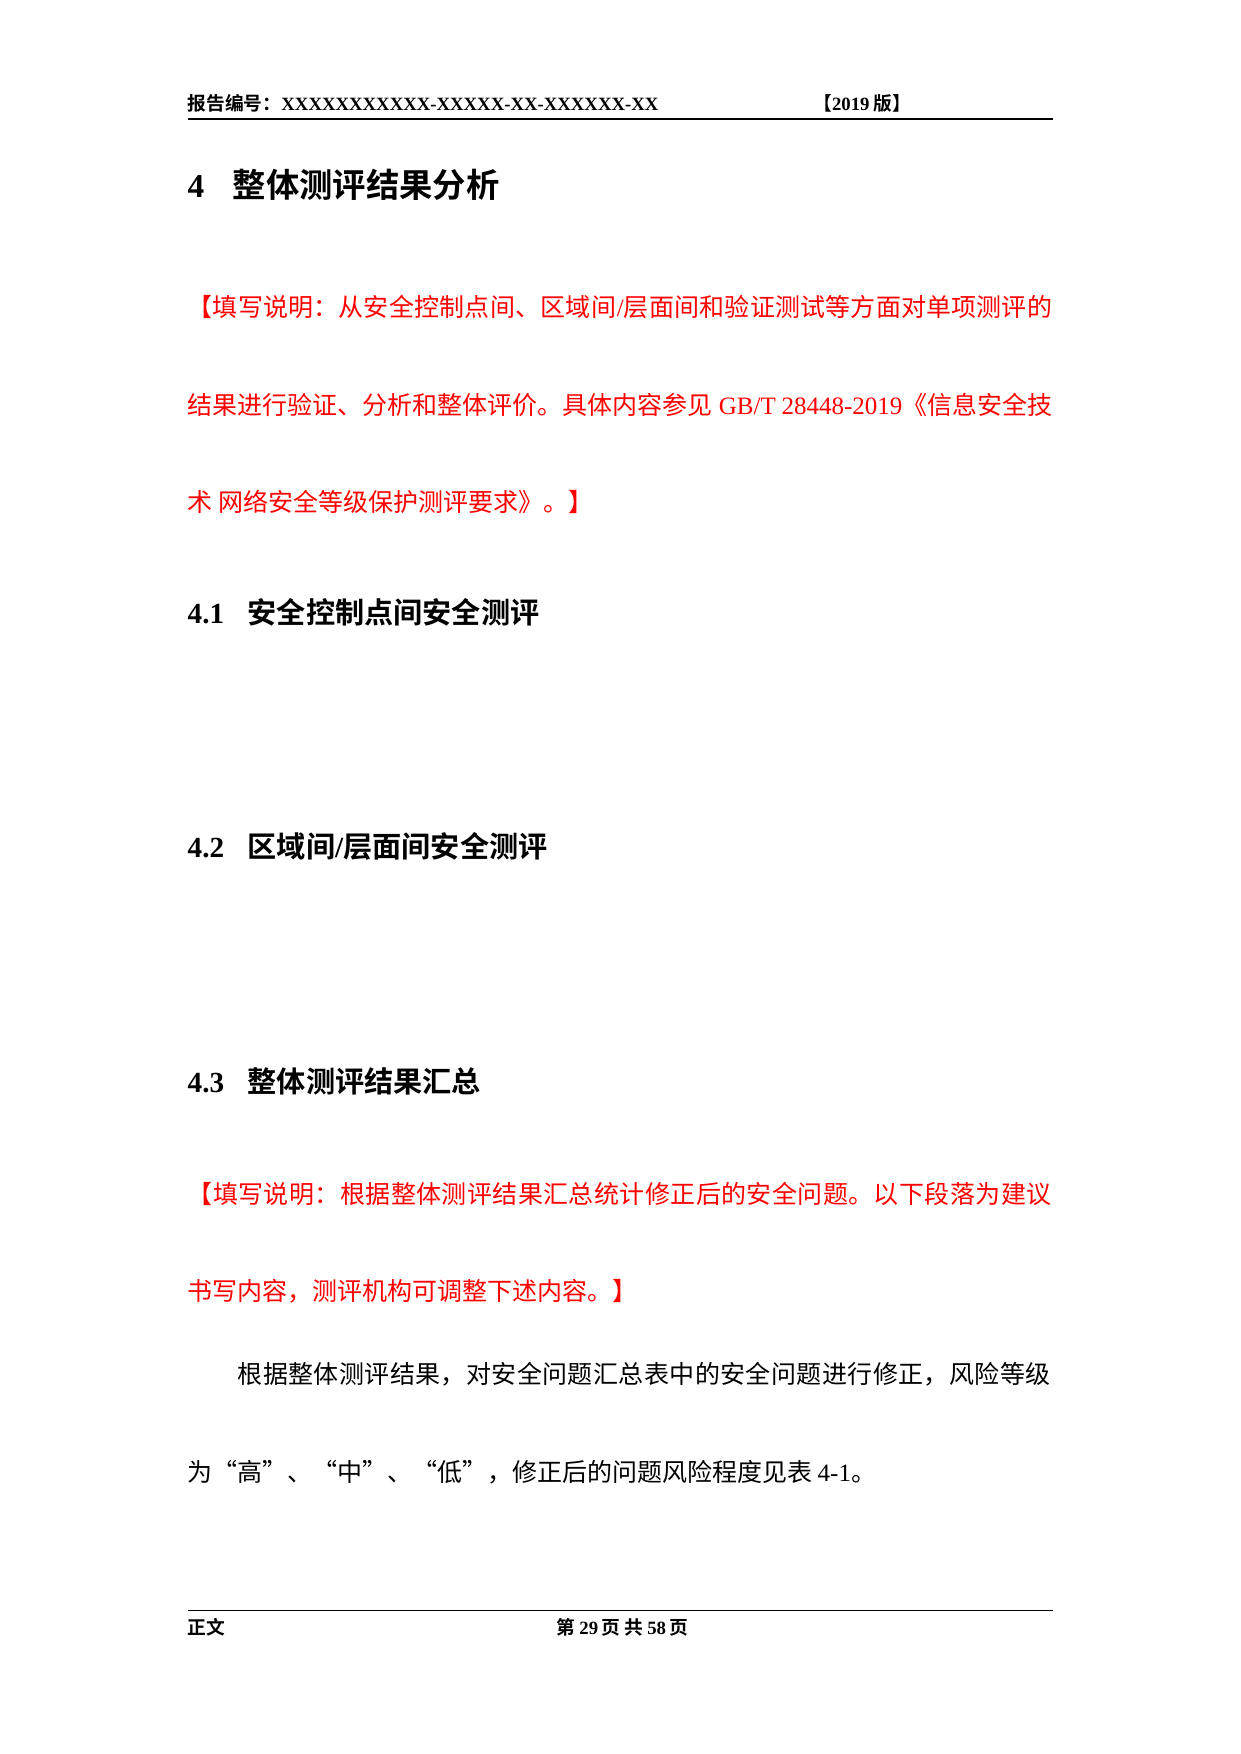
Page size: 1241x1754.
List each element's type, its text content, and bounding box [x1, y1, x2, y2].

subtitle 整体测评结果分析 [187, 150, 1053, 215]
text 根据整体测评结果，对安全问题汇总表中的安全问题进行修正，风险等级为“高”、“中”、“低”，修正后的问题风险程度见表4-1。 [187, 1341, 1053, 1503]
text 【填写说明：从安全控制点间、区域间/层面间和验证测试等方面对单项测评的结果进行验证、分析和整体评价。具体内容参见GB/T 28448-2019《信息安全技术 网络安全等级保护测评要求》。】 [187, 273, 1053, 533]
subtitle 整体测评结果汇总 [187, 1047, 1053, 1112]
subtitle 区域间/层面间安全测评 [187, 813, 1053, 878]
text 【填写说明：根据整体测评结果汇总统计修正后的安全问题。以下段落为建议书写内容，测评机构可调整下述内容。】 [187, 1160, 1053, 1322]
subtitle 安全控制点间安全测评 [187, 579, 1053, 644]
